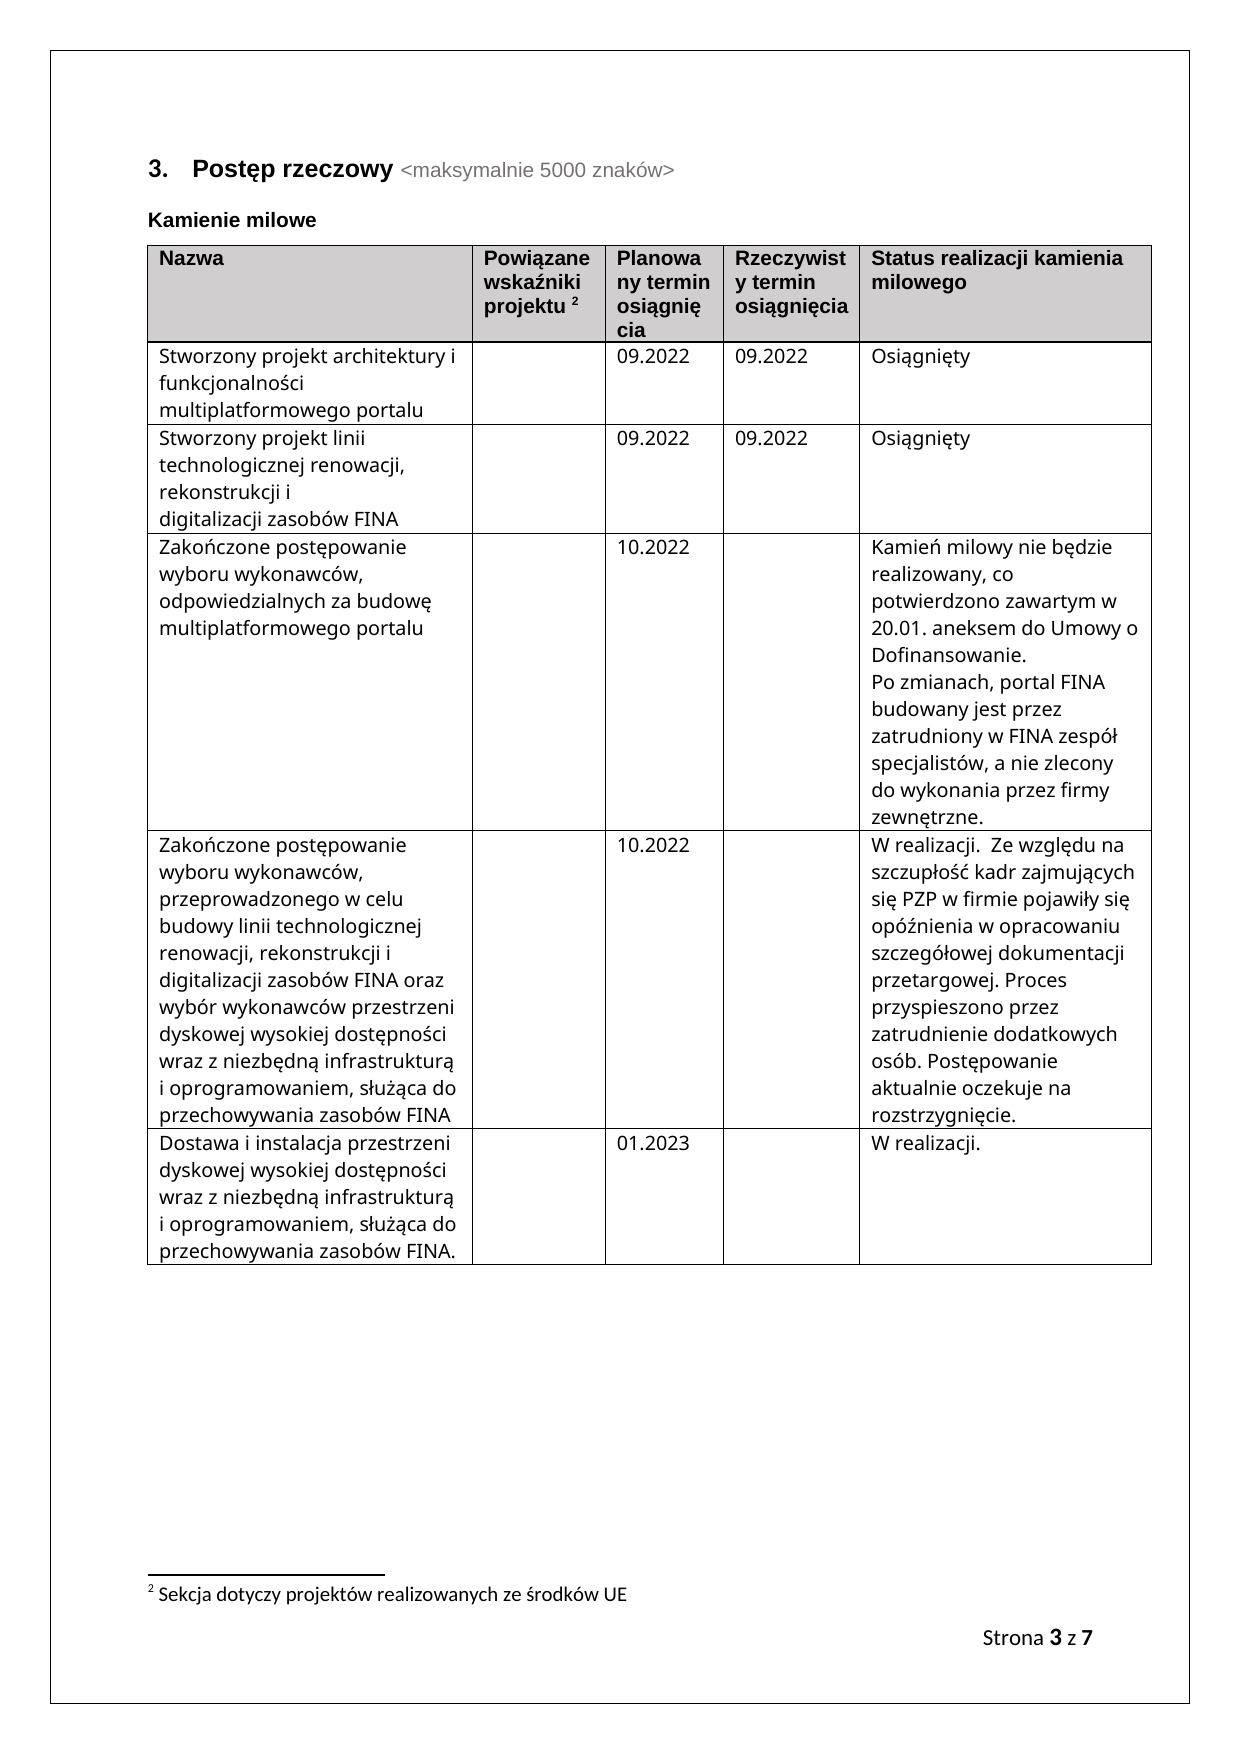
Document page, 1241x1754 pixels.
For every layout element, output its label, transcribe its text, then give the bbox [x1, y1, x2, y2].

table_cell [724, 831, 859, 1128]
table_cell Stworzony projekt linii technologicznej renowacji, rekonstrukcji i digitalizacji zasobów FINA [148, 425, 472, 532]
table_cell [473, 425, 605, 532]
table_cell Zakończone postępowanie wyboru wykonawców, przeprowadzonego w celu budowy linii technologicznej renowacji, rekonstrukcji i digitalizacji zasobów FINA oraz wybór wykonawców przestrzeni dyskowej wysokiej dostępności wraz z niezbędną infrastrukturą i oprogramowaniem, służąca do przechowywania zasobów FINA [148, 831, 472, 1128]
table_cell 09.2022 [724, 343, 859, 423]
table_cell [473, 1129, 605, 1264]
table_cell Osiągnięty [860, 343, 1151, 423]
table_cell 10.2022 [606, 831, 723, 1128]
table_cell Dostawa i instalacja przestrzeni dyskowej wysokiej dostępności wraz z niezbędną infrastrukturą i oprogramowaniem, służąca do przechowywania zasobów FINA. [148, 1129, 472, 1264]
table_header Powiązane wskaźniki projektu [473, 246, 605, 341]
table_cell [473, 534, 605, 830]
table_cell 09.2022 [724, 425, 859, 532]
table_header Rzeczywisty termin osiągnięcia [724, 246, 859, 341]
text Kamienie milowe [148, 208, 1093, 232]
table_cell [724, 1129, 859, 1264]
table_cell [724, 534, 859, 830]
table_cell 09.2022 [606, 425, 723, 532]
table_header Nazwa [148, 246, 472, 341]
table_cell 10.2022 [606, 534, 723, 830]
table_cell W realizacji. Ze względu na szczupłość kadr zajmujących się PZP w firmie pojawiły się opóźnienia w opracowaniu szczegółowej dokumentacji przetargowej. Proces przyspieszono przez zatrudnienie dodatkowych osób. Postępowanie aktualnie oczekuje na rozstrzygnięcie. [860, 831, 1151, 1128]
table_cell Osiągnięty [860, 425, 1151, 532]
table_cell Kamień milowy nie będzie realizowany, co potwierdzono zawartym w 20.01. aneksem do Umowy o Dofinansowanie. Po zmianach, portal FINA budowany jest przez zatrudniony w FINA zespół specjalistów, a nie zlecony do wykonania przez firmy zewnętrzne. [860, 534, 1151, 830]
table_cell W realizacji. [860, 1129, 1151, 1264]
table_cell [473, 343, 605, 423]
table_cell 09.2022 [606, 343, 723, 423]
subtitle Postęp rzeczowy <maksymalnie 5000 znaków> [148, 152, 1093, 185]
table_cell 01.2023 [606, 1129, 723, 1264]
table_header Status realizacji kamienia milowego [860, 246, 1151, 341]
table_cell Zakończone postępowanie wyboru wykonawców, odpowiedzialnych za budowę multiplatformowego portalu [148, 534, 472, 830]
table_cell Stworzony projekt architektury i funkcjonalności multiplatformowego portalu [148, 343, 472, 423]
table_cell [473, 831, 605, 1128]
table_header Planowany termin osiągnięcia [606, 246, 723, 341]
